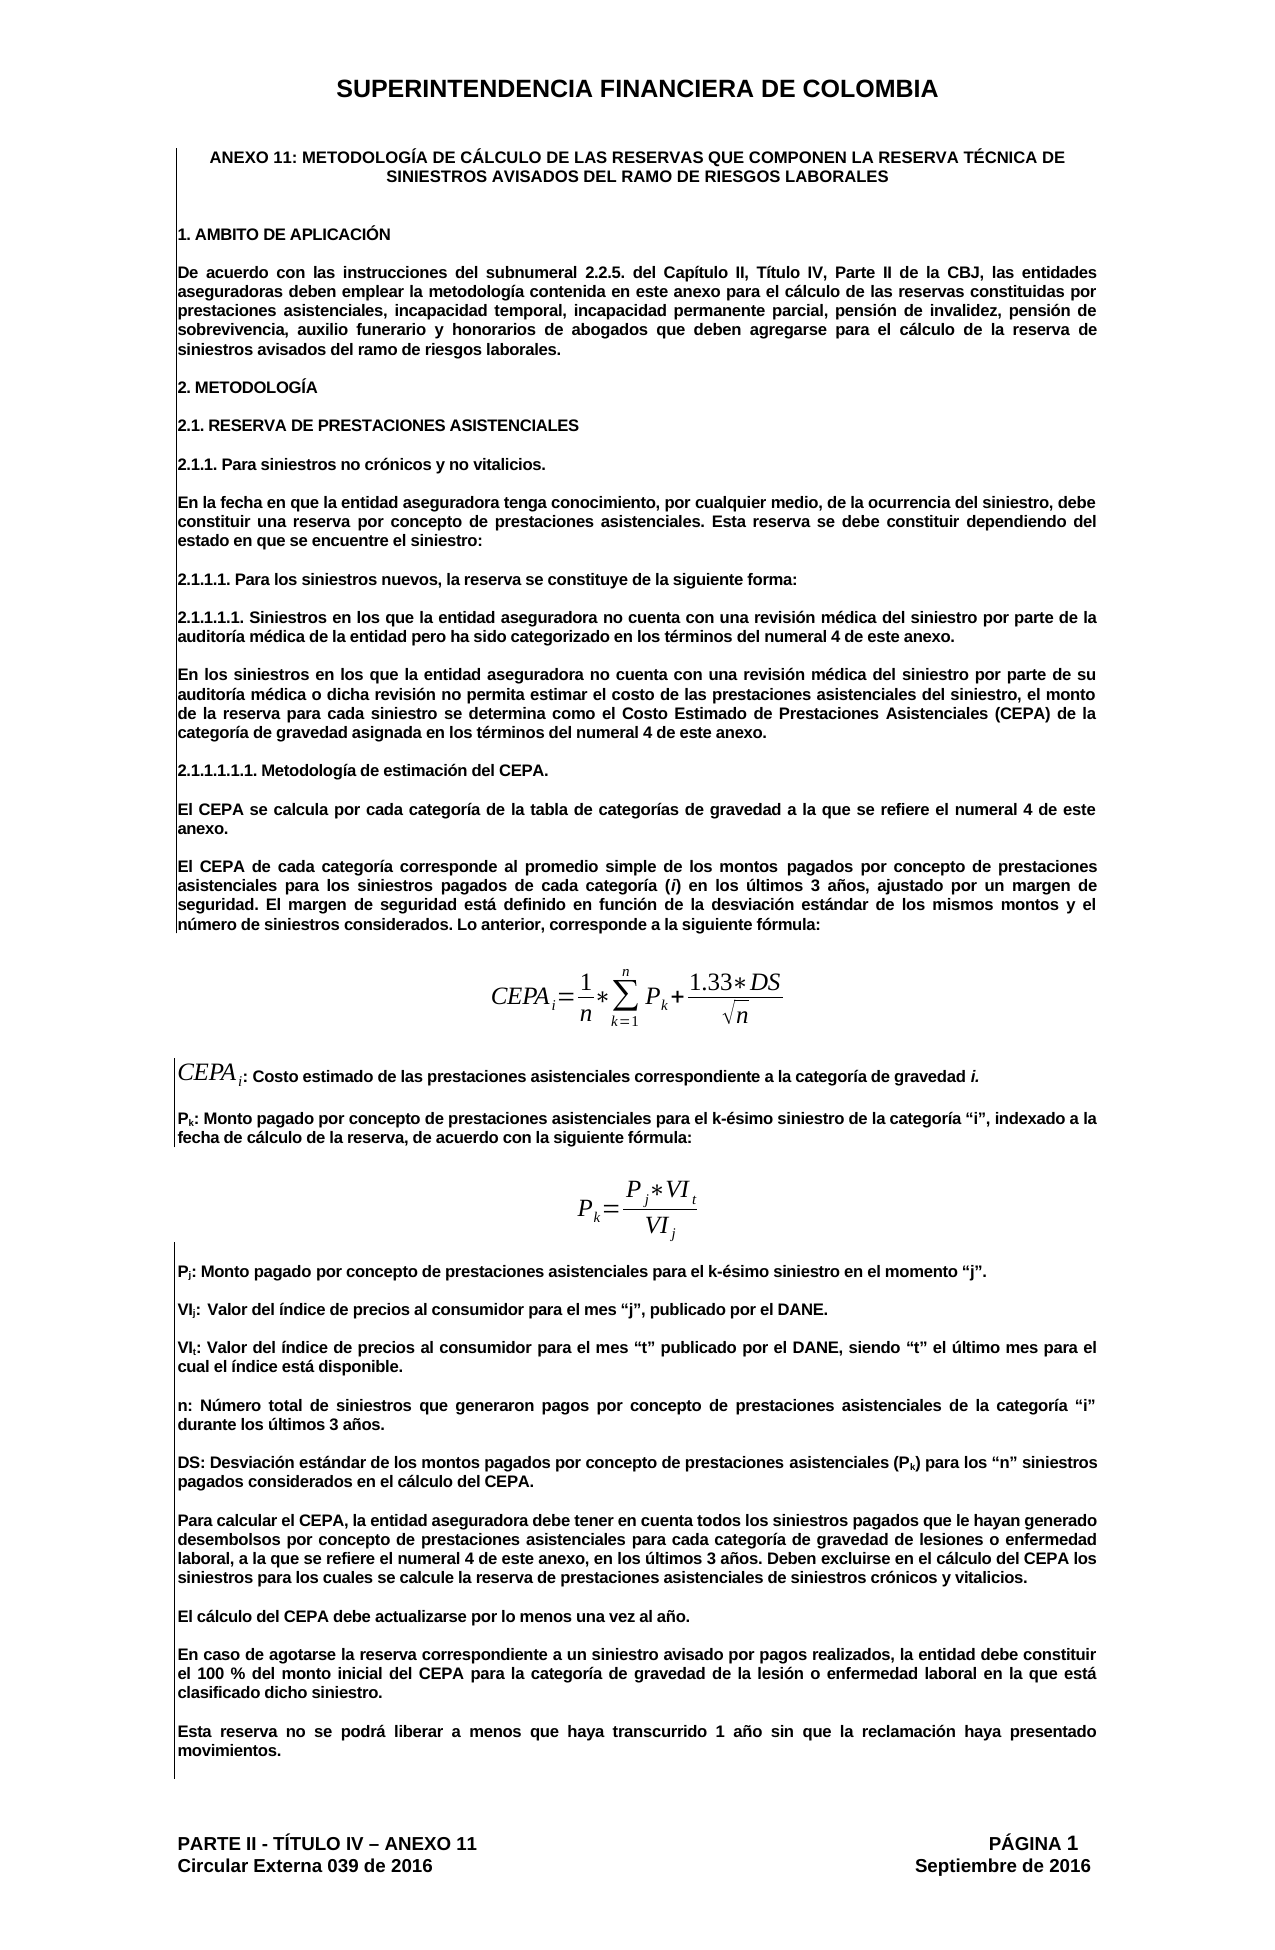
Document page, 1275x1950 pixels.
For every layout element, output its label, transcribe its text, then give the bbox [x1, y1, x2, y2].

text : Costo estimado de las prestaciones asistenciales correspondiente a la categoría de gravedad i. [177, 1058, 1098, 1090]
text 2.1.1. Para siniestros no crónicos y no vitalicios. [177, 454, 1098, 473]
text DS: Desviación estándar de los montos pagados por concepto de prestaciones asistenciales (Pk) para los “n” siniestros pagados considerados en el cálculo del CEPA. [177, 1453, 1098, 1491]
text 2. METODOLOGÍA [177, 378, 1098, 397]
text En la fecha en que la entidad aseguradora tenga conocimiento, por cualquier medio, de la ocurrencia del siniestro, debe constituir una reserva por concepto de prestaciones asistenciales. Esta reserva se debe constituir dependiendo del estado en que se encuentre el siniestro: [177, 493, 1098, 550]
text VIt: Valor del índice de precios al consumidor para el mes “t” publicado por el DANE, siendo “t” el último mes para el cual el índice está disponible. [177, 1338, 1098, 1376]
text De acuerdo con las instrucciones del subnumeral 2.2.5. del Capítulo II, Título IV, Parte II de la CBJ, las entidades aseguradoras deben emplear la metodología contenida en este anexo para el cálculo de las reservas constituidas por prestaciones asistenciales, incapacidad temporal, incapacidad permanente parcial, pensión de invalidez, pensión de sobrevivencia, auxilio funerario y honorarios de abogados que deben agregarse para el cálculo de la reserva de siniestros avisados del ramo de riesgos laborales. [177, 263, 1098, 358]
text El CEPA se calcula por cada categoría de la tabla de categorías de gravedad a la que se refiere el numeral 4 de este anexo. [177, 799, 1098, 838]
text En los siniestros en los que la entidad aseguradora no cuenta con una revisión médica del siniestro por parte de su auditoría médica o dicha revisión no permita estimar el costo de las prestaciones asistenciales del siniestro, el monto de la reserva para cada siniestro se determina como el Costo Estimado de Prestaciones Asistenciales (CEPA) de la categoría de gravedad asignada en los términos del numeral 4 de este anexo. [177, 665, 1098, 742]
text n: Número total de siniestros que generaron pagos por concepto de prestaciones asistenciales de la categoría “i” durante los últimos 3 años. [177, 1396, 1098, 1434]
text 2.1.1.1. Para los siniestros nuevos, la reserva se constituye de la siguiente forma: [177, 569, 1098, 588]
text Esta reserva no se podrá liberar a menos que haya transcurrido 1 año sin que la reclamación haya presentado movimientos. [177, 1721, 1098, 1760]
text 2.1.1.1.1.1. Metodología de estimación del CEPA. [177, 761, 1098, 780]
text VIj: Valor del índice de precios al consumidor para el mes “j”, publicado por el DANE. [177, 1300, 1098, 1319]
text 1. AMBITO DE APLICACIÓN [177, 224, 1098, 243]
text El CEPA de cada categoría corresponde al promedio simple de los montos pagados por concepto de prestaciones asistenciales para los siniestros pagados de cada categoría (i) en los últimos 3 años, ajustado por un margen de seguridad. El margen de seguridad está definido en función de la desviación estándar de los mismos montos y el número de siniestros considerados. Lo anterior, corresponde a la siguiente fórmula: [177, 857, 1098, 933]
text Pj: Monto pagado por concepto de prestaciones asistenciales para el k-ésimo siniestro en el momento “j”. [177, 1261, 1098, 1281]
text En caso de agotarse la reserva correspondiente a un siniestro avisado por pagos realizados, la entidad debe constituir el 100 % del monto inicial del CEPA para la categoría de gravedad de la lesión o enfermedad laboral en la que está clasificado dicho siniestro. [177, 1645, 1098, 1702]
text El cálculo del CEPA debe actualizarse por lo menos una vez al año. [177, 1606, 1098, 1626]
text 2.1.1.1.1. Siniestros en los que la entidad aseguradora no cuenta con una revisión médica del siniestro por parte de la auditoría médica de la entidad pero ha sido categorizado en los términos del numeral 4 de este anexo. [177, 608, 1098, 646]
text ANEXO 11: METODOLOGÍA DE CÁLCULO DE LAS RESERVAS QUE COMPONEN LA RESERVA TÉCNICA DE SINIESTROS AVISADOS DEL RAMO DE RIESGOS LABORALES [177, 148, 1098, 186]
text 2.1. RESERVA DE PRESTACIONES ASISTENCIALES [177, 416, 1098, 435]
text Para calcular el CEPA, la entidad aseguradora debe tener en cuenta todos los siniestros pagados que le hayan generado desembolsos por concepto de prestaciones asistenciales para cada categoría de gravedad de lesiones o enfermedad laboral, a la que se refiere el numeral 4 de este anexo, en los últimos 3 años. Deben excluirse en el cálculo del CEPA los siniestros para los cuales se calcule la reserva de prestaciones asistenciales de siniestros crónicos y vitalicios. [177, 1511, 1098, 1587]
text Pk: Monto pagado por concepto de prestaciones asistenciales para el k-ésimo siniestro de la categoría “i”, indexado a la fecha de cálculo de la reserva, de acuerdo con la siguiente fórmula: [177, 1109, 1098, 1147]
